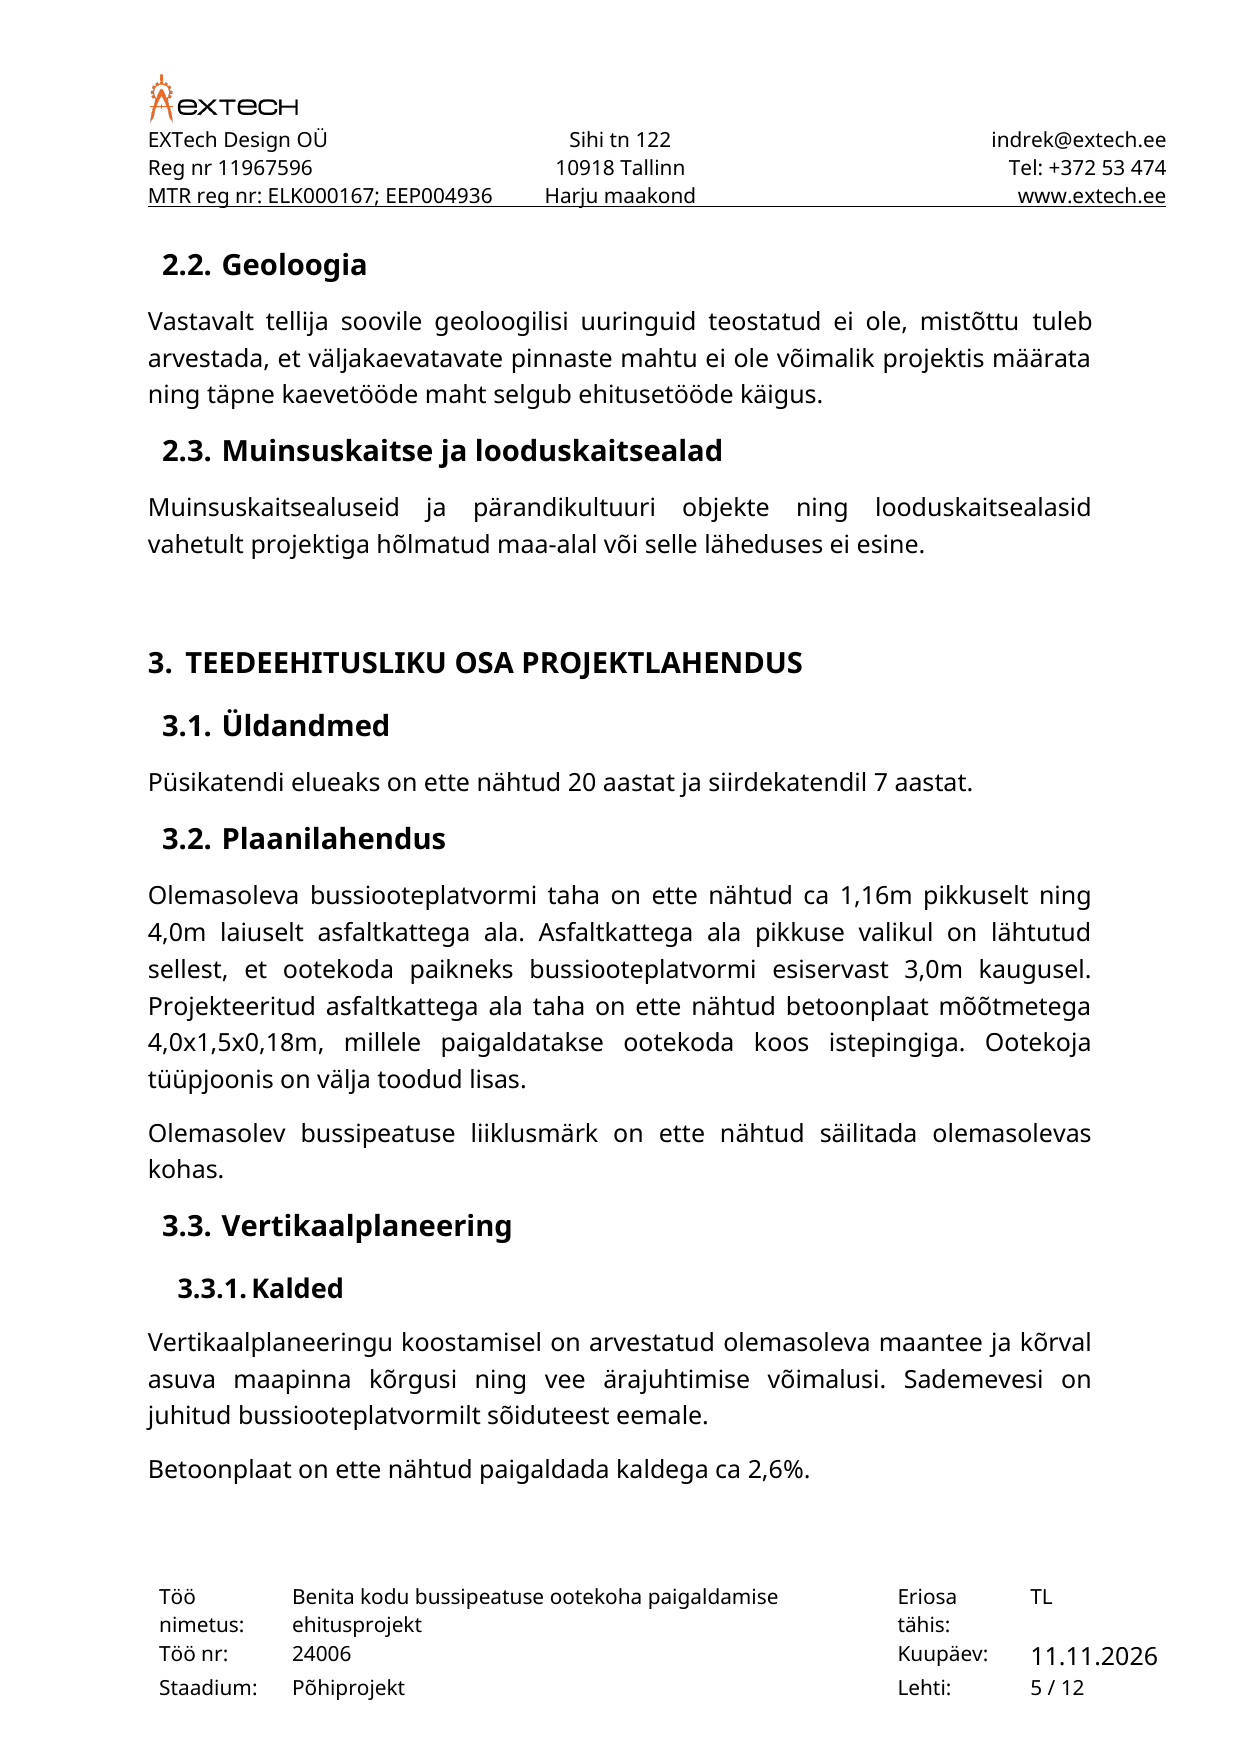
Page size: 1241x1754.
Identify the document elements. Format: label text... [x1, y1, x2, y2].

picture [147, 73, 300, 125]
text Olemasoleva bussiooteplatvormi taha on ette nähtud ca 1,16m pikkuselt ning 4,0m laiuselt asfaltkattega ala. Asfaltkattega ala pikkuse valikul on lähtutud sellest, et ootekoda paikneks bussiooteplatvormi esiservast 3,0m kaugusel. Projekteeritud asfaltkattega ala taha on ette nähtud betoonplaat mõõtmetega 4,0x1,5x0,18m, millele paigaldatakse ootekoda koos istepingiga. Ootekoja tüüpjoonis on välja toodud lisas. [148, 878, 1093, 1096]
subtitle TEEDEEHITUSLIKU OSA PROJEKTLAHENDUS [148, 642, 1093, 682]
text Muinsuskaitsealuseid ja pärandikultuuri objekte ning looduskaitsealasid vahetult projektiga hõlmatud maa-alal või selle läheduses ei esine. [148, 490, 1093, 561]
subtitle Vertikaalplaneering [162, 1206, 1093, 1245]
text Püsikatendi elueaks on ette nähtud 20 aastat ja siirdekatendil 7 aastat. [148, 765, 1093, 799]
subtitle Plaanilahendus [162, 818, 1093, 858]
subtitle Üldandmed [162, 706, 1093, 745]
text Olemasolev bussipeatuse liiklusmärk on ette nähtud säilitada olemasolevas kohas. [148, 1115, 1093, 1186]
subtitle Muinsuskaitse ja looduskaitsealad [162, 431, 1093, 470]
subtitle Geoloogia [162, 244, 1093, 284]
text Betoonplaat on ette nähtud paigaldada kaldega ca 2,6%. [148, 1451, 1093, 1486]
subtitle Kalded [177, 1269, 1093, 1306]
text Vastavalt tellija soovile geoloogilisi uuringuid teostatud ei ole, mistõttu tuleb arvestada, et väljakaevatavate pinnaste mahtu ei ole võimalik projektis määrata ning täpne kaevetööde maht selgub ehitusetööde käigus. [148, 303, 1093, 411]
text Vertikaalplaneeringu koostamisel on arvestatud olemasoleva maantee ja kõrval asuva maapinna kõrgusi ning vee ärajuhtimise võimalusi. Sademevesi on juhitud bussiooteplatvormilt sõiduteest eemale. [148, 1324, 1093, 1432]
